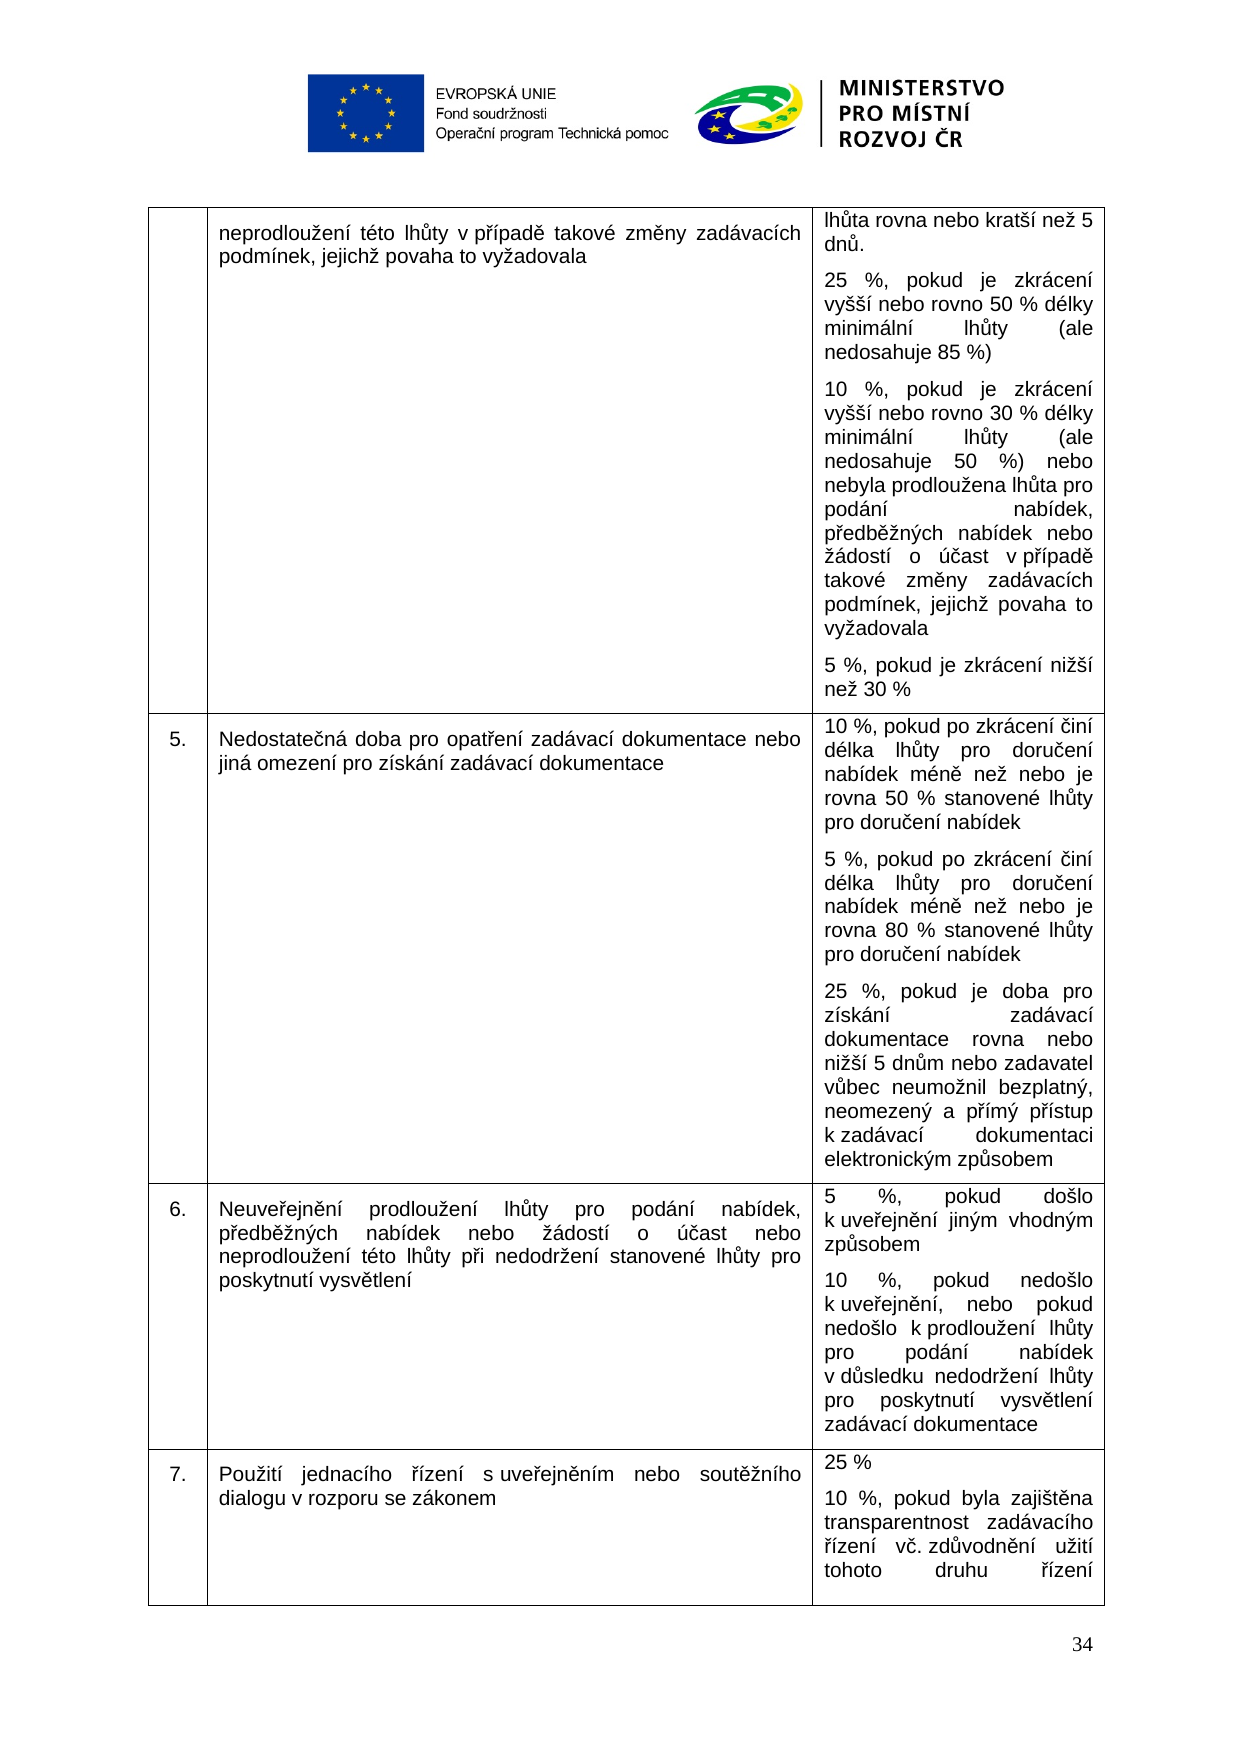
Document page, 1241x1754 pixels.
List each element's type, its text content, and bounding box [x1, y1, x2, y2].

picture [282, 48, 1029, 178]
table_cell [149, 1184, 207, 1448]
table_cell [149, 1450, 207, 1605]
table_cell Neuveřejnění prodloužení lhůty pro podání nabídek, předběžných nabídek nebo žádostí o účast nebo neprodloužení této lhůty při nedodržení stanovené lhůty pro poskytnutí vysvětlení [208, 1184, 812, 1448]
table_cell Nedostatečná doba pro opatření zadávací dokumentace nebo jiná omezení pro získání zadávací dokumentace [208, 714, 812, 1183]
table_cell [149, 714, 207, 1183]
table_cell [149, 208, 207, 713]
table_cell Použití jednacího řízení s uveřejněním nebo soutěžního dialogu v rozporu se zákonem [208, 1450, 812, 1605]
table_cell 10 %, pokud po zkrácení činí délka lhůty pro doručení nabídek méně než nebo je rovna 50 % stanovené lhůty pro doručení nabídek 5 %, pokud po zkrácení činí délka lhůty pro doručení nabídek méně než nebo je rovna 80 % stanovené lhůty pro doručení nabídek 25 %, pokud je doba pro získání zadávací dokumentace rovna nebo nižší 5 dnům nebo zadavatel vůbec neumožnil bezplatný, neomezený a přímý přístup k zadávací dokumentaci elektronickým způsobem [813, 714, 1104, 1183]
table_cell 5 %, pokud došlo k uveřejnění jiným vhodným způsobem 10 %, pokud nedošlo k uveřejnění, nebo pokud nedošlo k prodloužení lhůty pro podání nabídek v důsledku nedodržení lhůty pro poskytnutí vysvětlení zadávací dokumentace [813, 1184, 1104, 1448]
